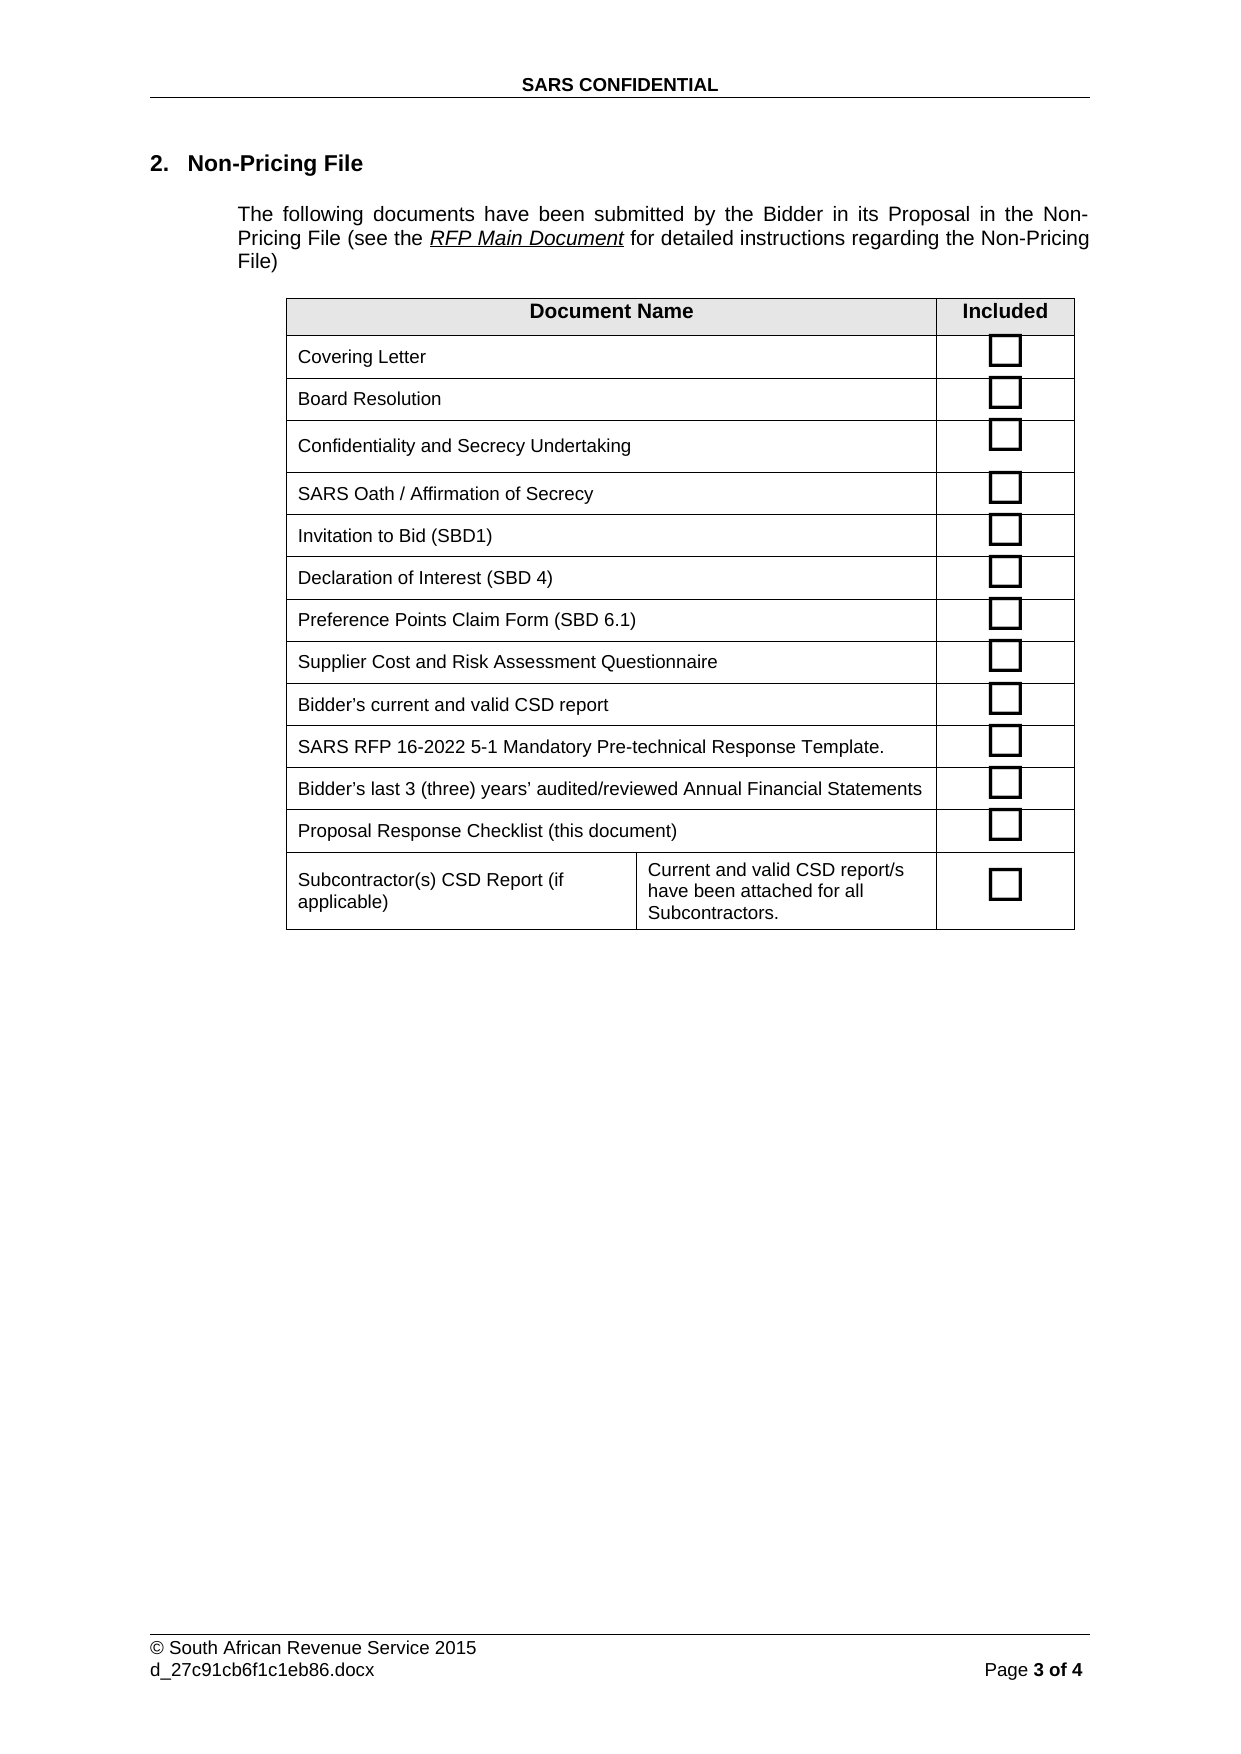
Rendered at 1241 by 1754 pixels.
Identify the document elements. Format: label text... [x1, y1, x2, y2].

table_cell Invitation to Bid (SBD1) [287, 515, 936, 556]
table_cell SARS Oath / Affirmation of Secrecy [287, 473, 936, 514]
table_header Document Name [287, 299, 936, 335]
table_cell [937, 810, 1074, 852]
table_cell [937, 473, 1074, 514]
table_cell Bidder’s current and valid CSD report [287, 684, 936, 725]
table_cell [937, 642, 1074, 683]
table_cell [937, 768, 1074, 809]
table_cell Confidentiality and Secrecy Undertaking [287, 421, 936, 472]
table_cell Subcontractor(s) CSD Report (if applicable) [287, 853, 636, 929]
table_cell Board Resolution [287, 379, 936, 419]
table_cell [937, 853, 1074, 929]
subtitle Non-Pricing File [150, 150, 1090, 176]
table_cell Preference Points Claim Form (SBD 6.1) [287, 600, 936, 641]
table_cell [937, 684, 1074, 725]
table_cell [937, 515, 1074, 556]
subtitle The following documents have been submitted by the Bidder in its Proposal in the Non-Pricing File (see the RFP Main Document for detailed instructions regarding the Non-Pricing File) [237, 201, 1090, 273]
table_cell Bidder’s last 3 (three) years’ audited/reviewed Annual Financial Statements [287, 768, 936, 809]
table_cell [937, 421, 1074, 472]
table_cell [937, 336, 1074, 377]
table_header Included [937, 299, 1074, 335]
table_cell Proposal Response Checklist (this document) [287, 810, 936, 852]
table_cell Covering Letter [287, 336, 936, 377]
table_cell [937, 557, 1074, 598]
table_cell SARS RFP 16-2022 5-1 Mandatory Pre-technical Response Template. [287, 726, 936, 767]
table_cell Current and valid CSD report/s have been attached for all Subcontractors. [637, 853, 936, 929]
table_cell [937, 726, 1074, 767]
table_cell Declaration of Interest (SBD 4) [287, 557, 936, 598]
table_cell [937, 600, 1074, 641]
table_cell [937, 379, 1074, 419]
table_cell Supplier Cost and Risk Assessment Questionnaire [287, 642, 936, 683]
